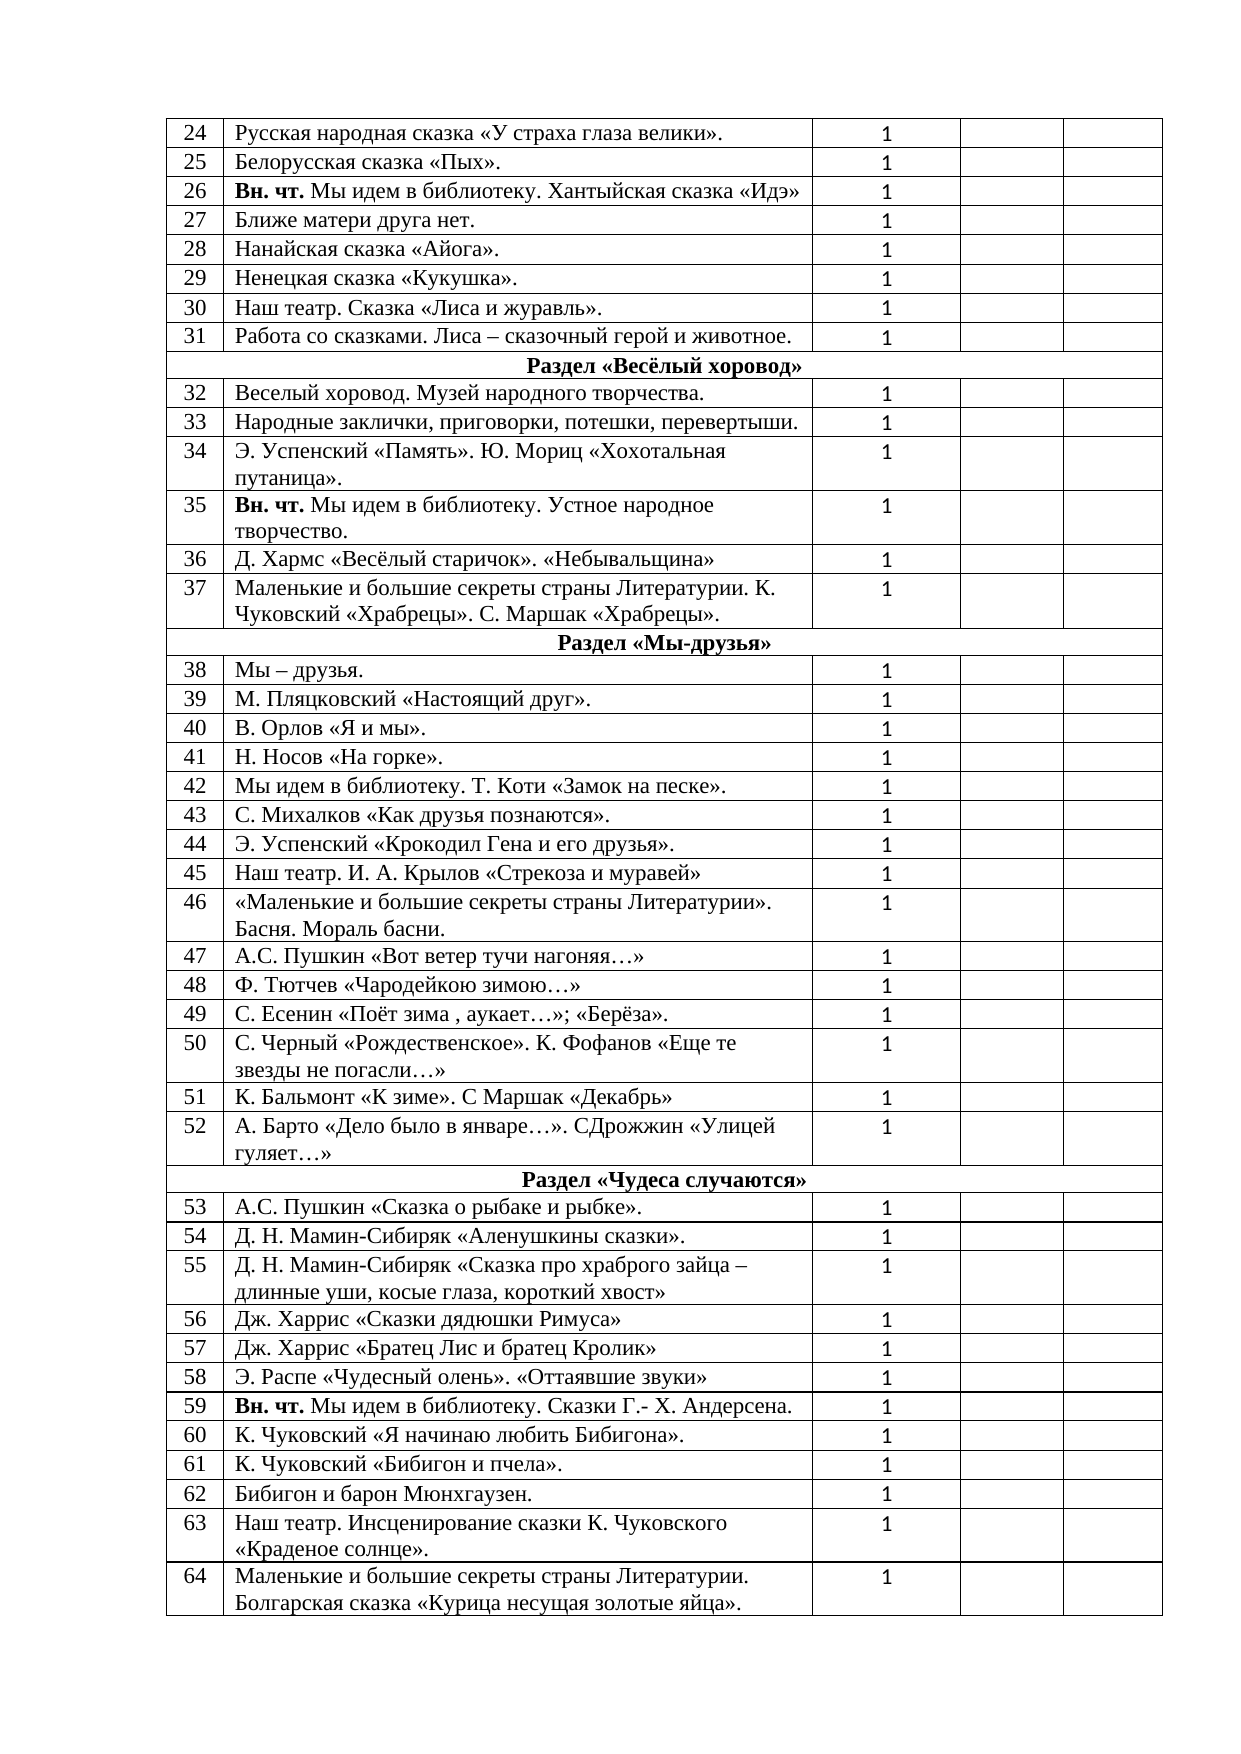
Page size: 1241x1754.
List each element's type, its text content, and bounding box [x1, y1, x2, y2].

table_cell 64 [167, 1563, 223, 1615]
table_cell 1 [813, 830, 960, 858]
table_cell 1 [813, 889, 960, 941]
table_cell [961, 408, 1063, 436]
table_cell 49 [167, 1000, 223, 1028]
table_cell [961, 177, 1063, 205]
table_cell 44 [167, 830, 223, 858]
table_cell [961, 294, 1063, 322]
table_cell 1 [813, 1083, 960, 1111]
table_cell Э. Распе «Чудесный олень». «Оттаявшие звуки» [224, 1363, 812, 1391]
table_cell [961, 323, 1063, 351]
table_cell 1 [813, 942, 960, 970]
table_cell 1 [813, 1029, 960, 1082]
table_cell А.С. Пушкин «Сказка о рыбаке и рыбке». [224, 1193, 812, 1221]
table_cell 1 [813, 1000, 960, 1028]
table_cell 1 [813, 1112, 960, 1165]
table_cell 31 [167, 323, 223, 351]
table_cell 28 [167, 235, 223, 263]
table_cell 24 [167, 119, 223, 147]
table_cell [961, 206, 1063, 234]
table_cell 47 [167, 942, 223, 970]
table_cell [1064, 743, 1162, 771]
table_cell [1064, 1193, 1162, 1221]
table_cell 1 [813, 1334, 960, 1362]
table_cell 1 [813, 859, 960, 887]
table_cell 1 [813, 1451, 960, 1478]
table_cell [961, 1421, 1063, 1449]
table_cell [1064, 148, 1162, 176]
table_cell Бибигон и барон Мюнхгаузен. [224, 1480, 812, 1508]
table_cell 1 [813, 574, 960, 627]
table_cell Маленькие и большие секреты страны Литературии. К. Чуковский «Храбрецы». С. Маршак «Храбрецы». [224, 574, 812, 627]
table_cell Веселый хоровод. Музей народного творчества. [224, 379, 812, 407]
table_cell [1064, 206, 1162, 234]
table_cell 38 [167, 656, 223, 684]
table_cell 36 [167, 545, 223, 573]
table_cell К. Бальмонт «К зиме». С Маршак «Декабрь» [224, 1083, 812, 1111]
table_cell А. Барто «Дело было в январе…». СДрожжин «Улицей гуляет…» [224, 1112, 812, 1165]
table_cell 1 [813, 235, 960, 263]
table_cell 1 [813, 1305, 960, 1333]
table_cell [1064, 801, 1162, 829]
table_cell К. Чуковский «Бибигон и пчела». [224, 1451, 812, 1478]
table_cell 1 [813, 545, 960, 573]
table_cell Работа со сказками. Лиса – сказочный герой и животное. [224, 323, 812, 351]
table_cell Д. Н. Мамин-Сибиряк «Аленушкины сказки». [224, 1223, 812, 1250]
table_cell [1064, 1112, 1162, 1165]
table_cell [961, 1451, 1063, 1478]
table_cell [1064, 772, 1162, 800]
table_cell [961, 942, 1063, 970]
table_cell Дж. Харрис «Братец Лис и братец Кролик» [224, 1334, 812, 1362]
table_cell [1064, 1451, 1162, 1478]
table_cell [1064, 1509, 1162, 1561]
table_cell 48 [167, 971, 223, 999]
table_cell Мы – друзья. [224, 656, 812, 684]
table_cell 26 [167, 177, 223, 205]
table_cell 43 [167, 801, 223, 829]
table_cell Э. Успенский «Память». Ю. Мориц «Хохотальная путаница». [224, 437, 812, 490]
table_cell 27 [167, 206, 223, 234]
table_cell [961, 685, 1063, 713]
table_cell [961, 1363, 1063, 1391]
table_cell [1064, 235, 1162, 263]
table_cell [961, 545, 1063, 573]
table_cell [961, 379, 1063, 407]
table_cell [961, 574, 1063, 627]
table_cell [1064, 491, 1162, 544]
table_cell 1 [813, 714, 960, 742]
table_cell Вн. чт. Мы идем в библиотеку. Устное народное творчество. [224, 491, 812, 544]
table_cell Раздел «Чудеса случаются» [167, 1166, 1162, 1192]
table_cell [961, 743, 1063, 771]
table_cell 51 [167, 1083, 223, 1111]
table_cell [961, 1223, 1063, 1250]
table_cell Н. Носов «На горке». [224, 743, 812, 771]
table_cell Вн. чт. Мы идем в библиотеку. Хантыйская сказка «Идэ» [224, 177, 812, 205]
table_cell 54 [167, 1223, 223, 1250]
table_cell [1064, 1029, 1162, 1082]
table_cell С. Черный «Рождественское». К. Фофанов «Еще те звезды не погасли…» [224, 1029, 812, 1082]
table_cell 37 [167, 574, 223, 627]
table_cell [1064, 1563, 1162, 1615]
table_cell 1 [813, 685, 960, 713]
table_cell [1064, 294, 1162, 322]
table_cell [1064, 971, 1162, 999]
table_cell 63 [167, 1509, 223, 1561]
table_cell [961, 1563, 1063, 1615]
table_cell [1064, 685, 1162, 713]
table_cell [961, 1305, 1063, 1333]
table_cell Д. Н. Мамин-Сибиряк «Сказка про храброго зайца – длинные уши, косые глаза, короткий хвост» [224, 1251, 812, 1304]
table_cell 59 [167, 1393, 223, 1420]
table_cell 45 [167, 859, 223, 887]
table_cell [1064, 545, 1162, 573]
table_cell [961, 830, 1063, 858]
table_cell В. Орлов «Я и мы». [224, 714, 812, 742]
table_cell [961, 265, 1063, 292]
table_cell [961, 714, 1063, 742]
table_cell 1 [813, 1363, 960, 1391]
table_cell 1 [813, 408, 960, 436]
table_cell 1 [813, 772, 960, 800]
table_cell [1064, 1421, 1162, 1449]
table_cell [1064, 177, 1162, 205]
table_cell Раздел «Весёлый хоровод» [167, 352, 1162, 378]
table_cell 1 [813, 437, 960, 490]
table_cell М. Пляцковский «Настоящий друг». [224, 685, 812, 713]
table_cell 33 [167, 408, 223, 436]
table_cell [961, 1251, 1063, 1304]
table_cell [961, 1193, 1063, 1221]
table_cell [1064, 1334, 1162, 1362]
table_cell [961, 491, 1063, 544]
table_cell 1 [813, 379, 960, 407]
table_cell [961, 1480, 1063, 1508]
table_cell [1064, 1083, 1162, 1111]
table_cell «Маленькие и большие секреты страны Литературии». Басня. Мораль басни. [224, 889, 812, 941]
table_cell [961, 1083, 1063, 1111]
table_cell 1 [813, 1393, 960, 1420]
table_cell Ближе матери друга нет. [224, 206, 812, 234]
table_cell [1064, 1000, 1162, 1028]
table_cell 29 [167, 265, 223, 292]
table_cell [961, 1029, 1063, 1082]
table_cell Народные заклички, приговорки, потешки, перевертыши. [224, 408, 812, 436]
table_cell 1 [813, 1421, 960, 1449]
table_cell [961, 148, 1063, 176]
table_cell [961, 1509, 1063, 1561]
table_cell [1064, 1480, 1162, 1508]
table_cell [961, 235, 1063, 263]
table_cell К. Чуковский «Я начинаю любить Бибигона». [224, 1421, 812, 1449]
table_cell Раздел «Мы-друзья» [167, 629, 1162, 655]
table_cell Д. Хармс «Весёлый старичок». «Небывальщина» [224, 545, 812, 573]
table_cell [1064, 714, 1162, 742]
table_cell 1 [813, 1251, 960, 1304]
table_cell [1064, 1393, 1162, 1420]
table_cell Ф. Тютчев «Чародейкою зимою…» [224, 971, 812, 999]
table_cell [961, 801, 1063, 829]
table_cell 1 [813, 801, 960, 829]
table_cell 39 [167, 685, 223, 713]
table_cell [1064, 265, 1162, 292]
table_cell [961, 1334, 1063, 1362]
table_cell А.С. Пушкин «Вот ветер тучи нагоняя…» [224, 942, 812, 970]
table_cell 42 [167, 772, 223, 800]
table_cell 55 [167, 1251, 223, 1304]
table_cell Русская народная сказка «У страха глаза велики». [224, 119, 812, 147]
table_cell 1 [813, 1563, 960, 1615]
table_cell [961, 971, 1063, 999]
table_cell 60 [167, 1421, 223, 1449]
table_cell [1064, 859, 1162, 887]
table_cell 1 [813, 119, 960, 147]
table_cell [1064, 119, 1162, 147]
table_cell 25 [167, 148, 223, 176]
table_cell [1064, 656, 1162, 684]
table_cell [1064, 437, 1162, 490]
table_cell 1 [813, 1480, 960, 1508]
table_cell [961, 656, 1063, 684]
table_cell [1064, 408, 1162, 436]
table_cell Наш театр. И. А. Крылов «Стрекоза и муравей» [224, 859, 812, 887]
table_cell 1 [813, 1193, 960, 1221]
table_cell 34 [167, 437, 223, 490]
table_cell Вн. чт. Мы идем в библиотеку. Сказки Г.- Х. Андерсена. [224, 1393, 812, 1420]
table_cell 62 [167, 1480, 223, 1508]
table_cell 41 [167, 743, 223, 771]
table_cell [961, 1000, 1063, 1028]
table_cell [1064, 1305, 1162, 1333]
table_cell 53 [167, 1193, 223, 1221]
table_cell 56 [167, 1305, 223, 1333]
table_cell 58 [167, 1363, 223, 1391]
table_cell [1064, 323, 1162, 351]
table_cell Белорусская сказка «Пых». [224, 148, 812, 176]
table_cell [1064, 379, 1162, 407]
table_cell Наш театр. Инсценирование сказки К. Чуковского «Краденое солнце». [224, 1509, 812, 1561]
table_cell С. Есенин «Поёт зима , аукает…»; «Берёза». [224, 1000, 812, 1028]
table_cell [961, 437, 1063, 490]
table_cell 1 [813, 1509, 960, 1561]
table_cell 1 [813, 323, 960, 351]
table_cell 57 [167, 1334, 223, 1362]
table_cell 1 [813, 148, 960, 176]
table_cell 1 [813, 265, 960, 292]
table_cell [1064, 889, 1162, 941]
table_cell 32 [167, 379, 223, 407]
table_cell [1064, 942, 1162, 970]
table_cell 35 [167, 491, 223, 544]
table_cell Наш театр. Сказка «Лиса и журавль». [224, 294, 812, 322]
table_cell 1 [813, 177, 960, 205]
table_cell 52 [167, 1112, 223, 1165]
table_cell [1064, 1223, 1162, 1250]
table_cell [1064, 574, 1162, 627]
table_cell 1 [813, 1223, 960, 1250]
table_cell Маленькие и большие секреты страны Литературии. Болгарская сказка «Курица несущая золотые яйца». [224, 1563, 812, 1615]
table_cell 61 [167, 1451, 223, 1478]
table_cell 1 [813, 294, 960, 322]
table_cell 1 [813, 491, 960, 544]
table_cell [1064, 1363, 1162, 1391]
table_cell [961, 889, 1063, 941]
table_cell 1 [813, 743, 960, 771]
table_cell [961, 772, 1063, 800]
table_cell 50 [167, 1029, 223, 1082]
table_cell 1 [813, 206, 960, 234]
table_cell [961, 1112, 1063, 1165]
table_cell Мы идем в библиотеку. Т. Коти «Замок на песке». [224, 772, 812, 800]
table_cell С. Михалков «Как друзья познаются». [224, 801, 812, 829]
table_cell [1064, 1251, 1162, 1304]
table_cell [961, 119, 1063, 147]
table_cell [961, 859, 1063, 887]
table_cell [1064, 830, 1162, 858]
table_cell 46 [167, 889, 223, 941]
table_cell Нанайская сказка «Айога». [224, 235, 812, 263]
table_cell 40 [167, 714, 223, 742]
table_cell Дж. Харрис «Сказки дядюшки Римуса» [224, 1305, 812, 1333]
table_cell 1 [813, 971, 960, 999]
table_cell Э. Успенский «Крокодил Гена и его друзья». [224, 830, 812, 858]
table_cell 30 [167, 294, 223, 322]
table_cell Ненецкая сказка «Кукушка». [224, 265, 812, 292]
table_cell 1 [813, 656, 960, 684]
table_cell [961, 1393, 1063, 1420]
